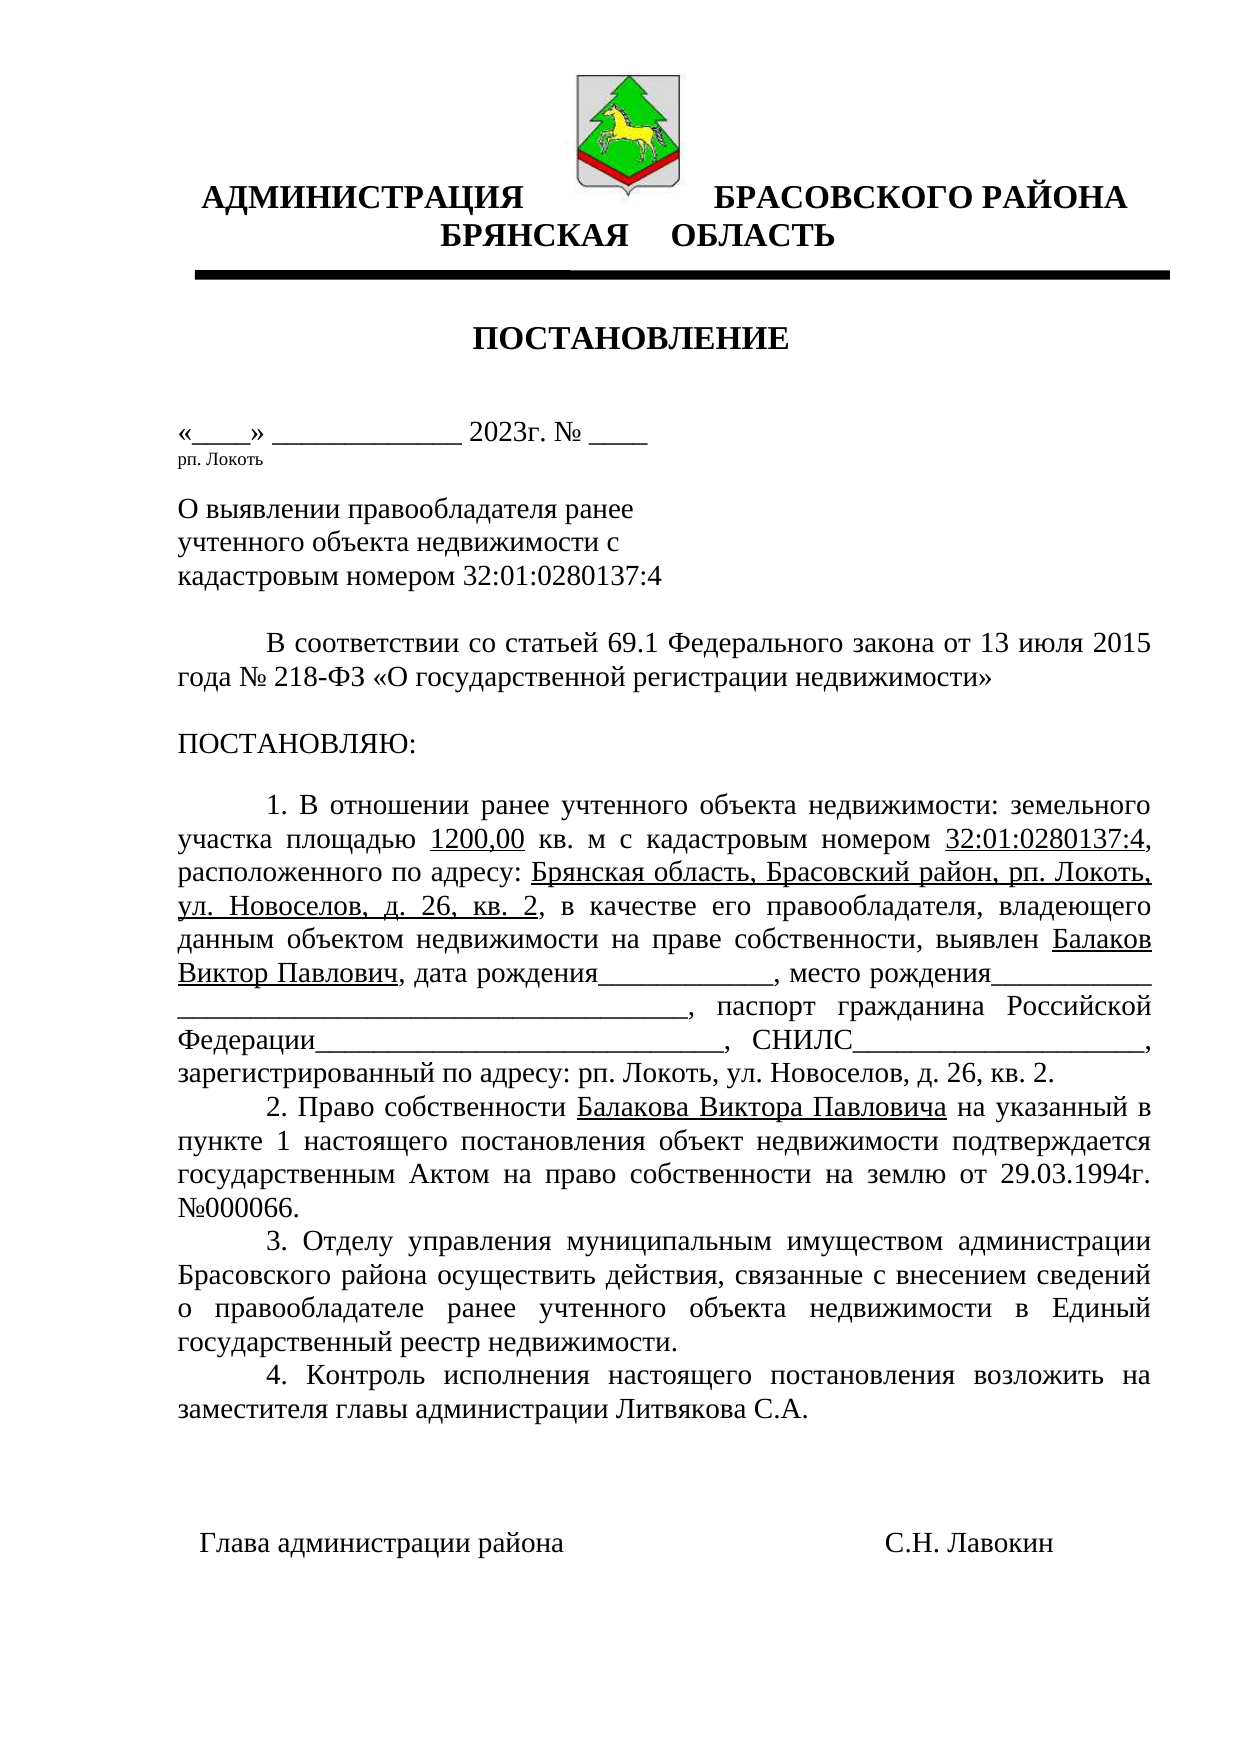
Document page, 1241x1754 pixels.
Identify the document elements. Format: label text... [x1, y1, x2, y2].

text В соответствии со статьей 69.1 Федерального закона от 13 июля 2015 года № 218-ФЗ «О государственной регистрации недвижимости» [177, 625, 1152, 692]
text Глава администрации района С.Н. Лавокин [177, 1525, 1152, 1559]
text учтенного объекта недвижимости с [177, 524, 1152, 558]
text 1. В отношении ранее учтенного объекта недвижимости: земельного участка площадью 1200,00 кв. м с кадастровым номером 32:01:0280137:4, расположенного по адресу: Брянская область, Брасовский район, рп. Локоть, ул. Новоселов, д. 26, кв. 2, в качестве его правообладателя, владеющего данным объектом недвижимости на праве собственности, выявлен Балаков Виктор Павлович, дата рождения____________, место рождения___________ ___________________________________, паспорт гражданина Российской Федерации____________________________, СНИЛС____________________, зарегистрированный по адресу: рп. Локоть, ул. Новоселов, д. 26, кв. 2. [177, 787, 1152, 1089]
text О выявлении правообладателя ранее [177, 491, 1152, 524]
text ПОСТАНОВЛЕНИЕ [177, 318, 1152, 357]
text 4. Контроль исполнения настоящего постановления возложить на заместителя главы администрации Литвякова С.А. [177, 1357, 1152, 1424]
text кадастровым номером 32:01:0280137:4 [177, 558, 1152, 592]
text «____» _____________ 2023г. № ____ [177, 414, 1152, 448]
text 3. Отделу управления муниципальным имуществом администрации Брасовского района осуществить действия, связанные с внесением сведений о правообладателе ранее учтенного объекта недвижимости в Единый государственный реестр недвижимости. [177, 1223, 1152, 1357]
text БРЯНСКАЯ ОБЛАСТЬ [177, 215, 1152, 254]
text 2. Право собственности Балакова Виктора Павловича на указанный в пункте 1 настоящего постановления объект недвижимости подтверждается государственным Актом на право собственности на землю от 29.03.1994г. №000066. [177, 1089, 1152, 1223]
text АДМИНИСТРАЦИЯ БРАСОВСКОГО РАЙОНА [177, 74, 1152, 215]
text ПОСТАНОВЛЯЮ: [177, 726, 1152, 759]
picture [565, 73, 688, 209]
text рп. Локоть [177, 448, 1152, 469]
